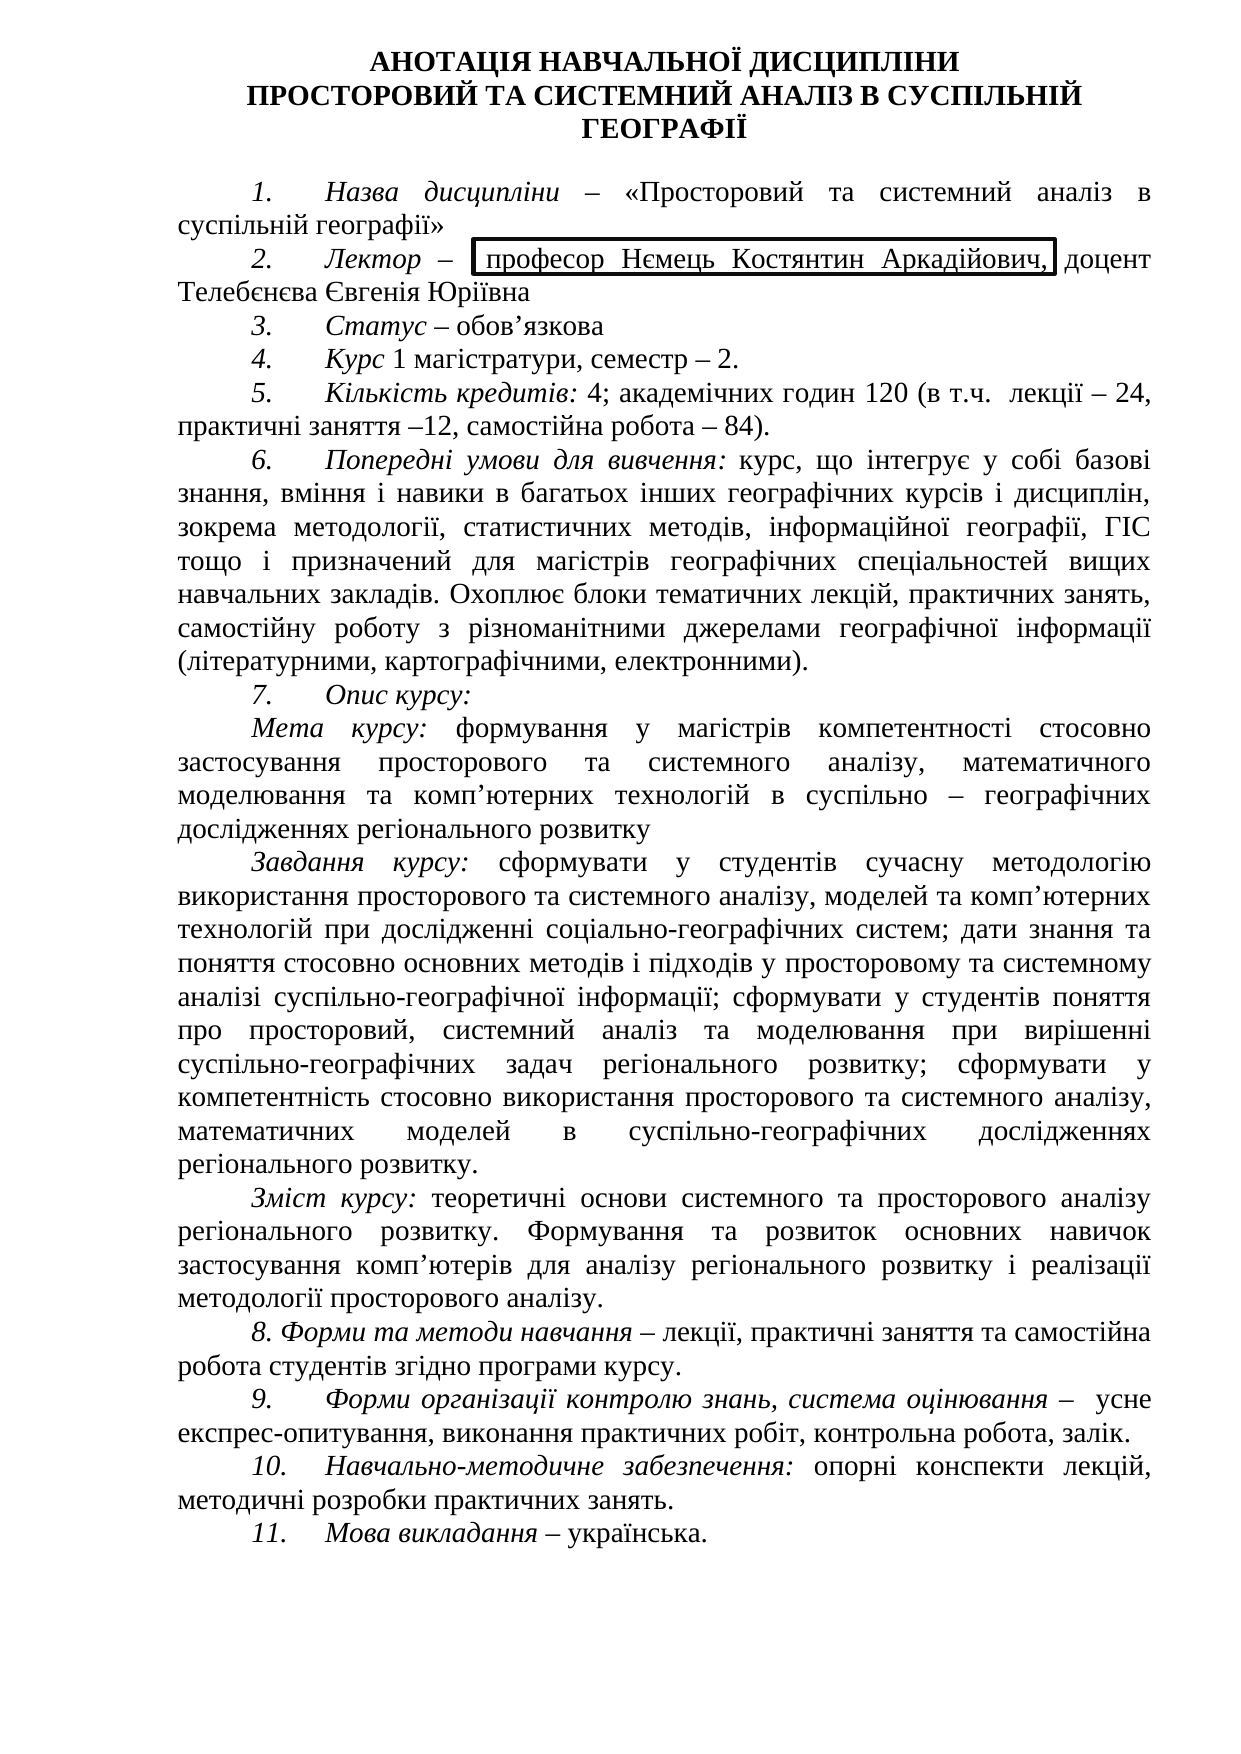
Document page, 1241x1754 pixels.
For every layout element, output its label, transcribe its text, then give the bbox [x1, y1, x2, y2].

list Назва дисципліни – «Просторовий та системний аналіз в суспільній географії» [177, 174, 1152, 241]
list Лектор – професор Нємець Костянтин Аркадійович, доцент Телебєнєва Євгенія Юріївна [177, 241, 1152, 308]
list Навчально-методичне забезпечення: опорні конспекти лекцій, методичні розробки практичних занять. [177, 1448, 1152, 1515]
text Мета курсу: формування у магістрів компетентності стосовно застосування просторового та системного аналізу, математичного моделювання та комп’ютерних технологій в суспільно – географічних дослідженнях регіонального розвитку [177, 710, 1152, 844]
list Форми організації контролю знань, система оцінювання – усне експрес-опитування, виконання практичних робіт, контрольна робота, залік. [177, 1381, 1152, 1448]
text 8. Форми та методи навчання – лекції, практичні заняття та самостійна робота студентів згідно програми курсу. [177, 1314, 1152, 1381]
text АНОТАЦІЯ НАВЧАЛЬНОЇ ДИСЦИПЛІНИ [177, 44, 1152, 78]
list Статус – обов’язкова [177, 308, 1152, 341]
list Опис курсу: [177, 677, 1152, 710]
text Зміст курсу: теоретичні основи системного та просторового аналізу регіонального розвитку. Формування та розвиток основних навичок застосування комп’ютерів для аналізу регіонального розвитку і реалізації методології просторового аналізу. [177, 1180, 1152, 1314]
list Кількість кредитів: 4; академічних годин 120 (в т.ч. лекції – 24, практичні заняття –12, самостійна робота – 84). [177, 375, 1152, 442]
list Курс 1 магістратури, семестр – 2. [177, 341, 1152, 375]
list ПРОСТОРОВИЙ ТА СИСТЕМНИЙ АНАЛІЗ В СУСПІЛЬНІЙ ГЕОГРАФІЇ [177, 78, 1152, 145]
list Мова викладання – українська. [177, 1515, 1152, 1549]
text Завдання курсу: сформувати у студентів сучасну методологію використання просторового та системного аналізу, моделей та комп’ютерних технологій при дослідженні соціально-географічних систем; дати знання та поняття стосовно основних методів і підходів у просторовому та системному аналізі суспільно-географічної інформації; сформувати у студентів поняття про просторовий, системний аналіз та моделювання при вирішенні суспільно-географічних задач регіонального розвитку; сформувати у компетентність стосовно використання просторового та системного аналізу, математичних моделей в суспільно-географічних дослідженнях регіонального розвитку. [177, 844, 1152, 1180]
list Попередні умови для вивчення: курс, що інтегрує у собі базові знання, вміння і навики в багатьох інших географічних курсів і дисциплін, зокрема методології, статистичних методів, інформаційної географії, ГІС тощо і призначений для магістрів географічних спеціальностей вищих навчальних закладів. Охоплює блоки тематичних лекцій, практичних занять, самостійну роботу з різноманітними джерелами географічної інформації (літературними, картографічними, електронними). [177, 442, 1152, 677]
